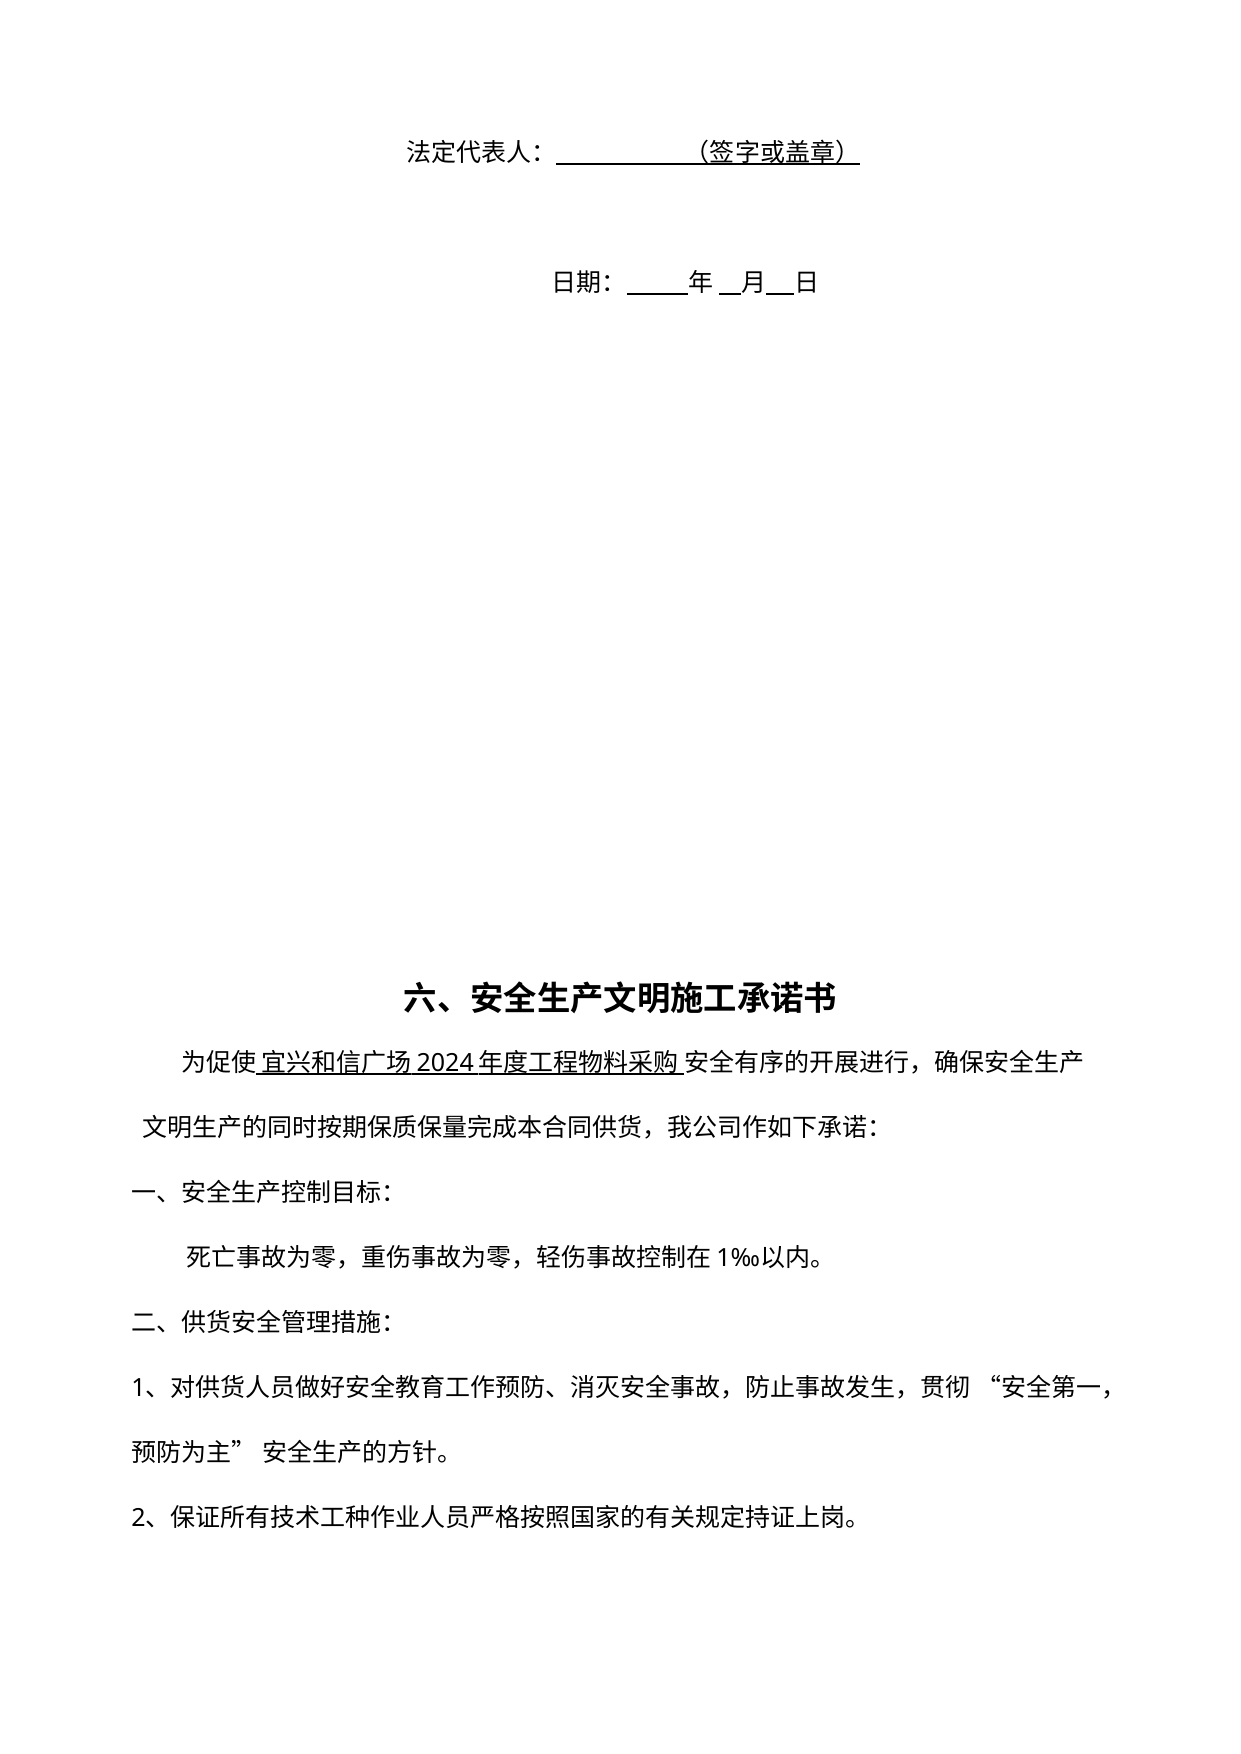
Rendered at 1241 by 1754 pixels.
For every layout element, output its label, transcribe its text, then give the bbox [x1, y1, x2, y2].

text 法定代表人： （签字或盖章） [306, 118, 1109, 183]
text 六、安全生产文明施工承诺书 [131, 963, 1109, 1028]
text 二、供货安全管理措施： [131, 1288, 1109, 1353]
text 死亡事故为零，重伤事故为零，轻伤事故控制在1‰以内。 [142, 1223, 1109, 1288]
text 1、对供货人员做好安全教育工作预防、消灭安全事故，防止事故发生，贯彻 “安全第一，预防为主” 安全生产的方针。 2、保证所有技术工种作业人员严格按照国家的有关规定持证上岗。 [131, 1353, 1109, 1548]
text 日期： 年 月 日 [426, 248, 1059, 313]
text 一、安全生产控制目标： [131, 1158, 1109, 1223]
text 为促使 宜兴和信广场2024年度工程物料采购 安全有序的开展进行，确保安全生产文明生产的同时按期保质保量完成本合同供货，我公司作如下承诺： [142, 1028, 1109, 1158]
